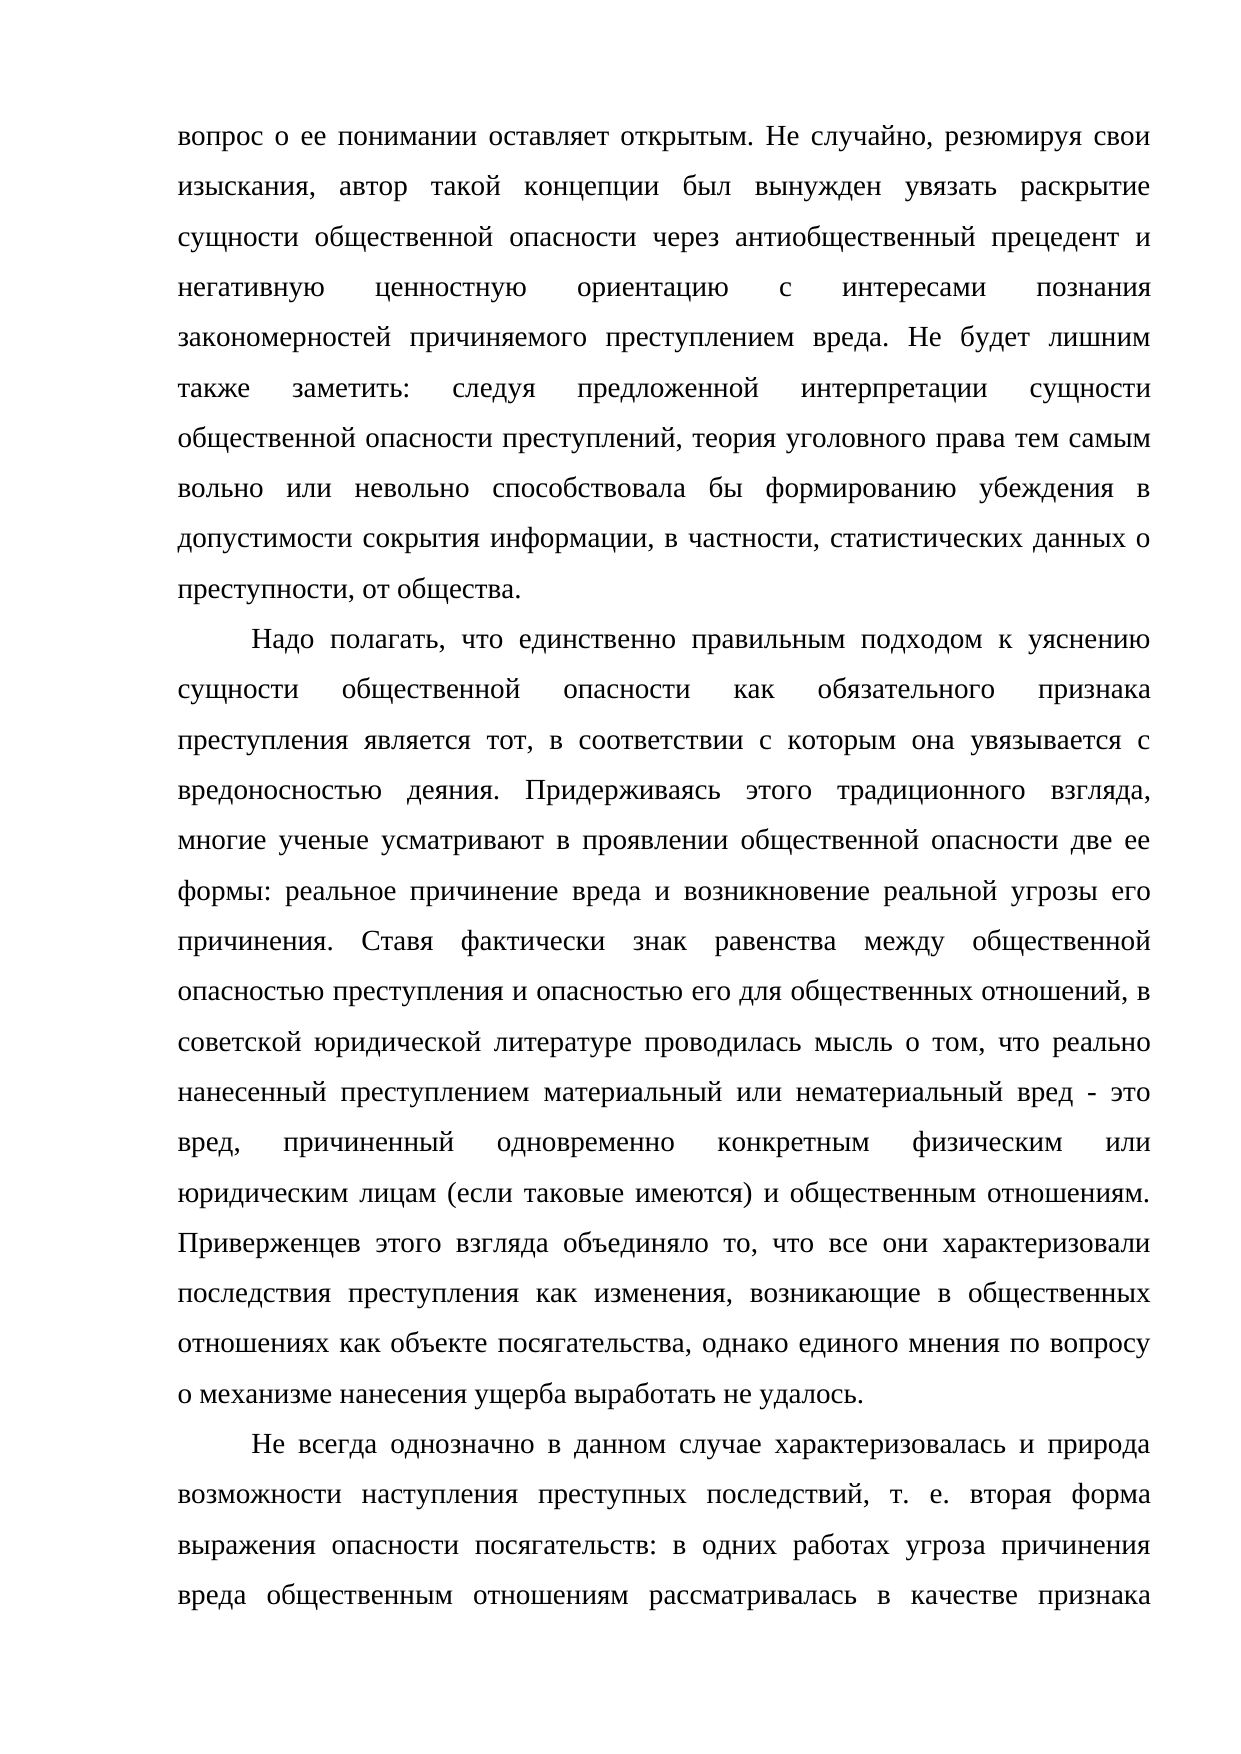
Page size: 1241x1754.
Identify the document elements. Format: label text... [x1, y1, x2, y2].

text Надо полагать, что единственно правильным подходом к уяснению сущности общественной опасности как обязательного признака преступления является тот, в соответствии с которым она увязывается с вредоносностью деяния. Придерживаясь этого традиционного взгляда, многие ученые усматривают в проявлении общественной опасности две ее формы: реальное причинение вреда и возникновение реальной угрозы его причинения. Ставя фактически знак равенства между общественной опасностью преступления и опасностью его для общественных отношений, в советской юридической литературе проводилась мысль о том, что реально нанесенный преступлением материальный или нематериальный вред - это вред, причиненный одновременно конкретным физическим или юридическим лицам (если таковые имеются) и общественным отношениям. Приверженцев этого взгляда объединяло то, что все они характеризовали последствия преступления как изменения, возникающие в общественных отношениях как объекте посягательства, однако единого мнения по вопросу о механизме нанесения ущерба выработать не удалось. [177, 621, 1152, 1409]
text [177, 1426, 1152, 1611]
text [177, 118, 1152, 604]
